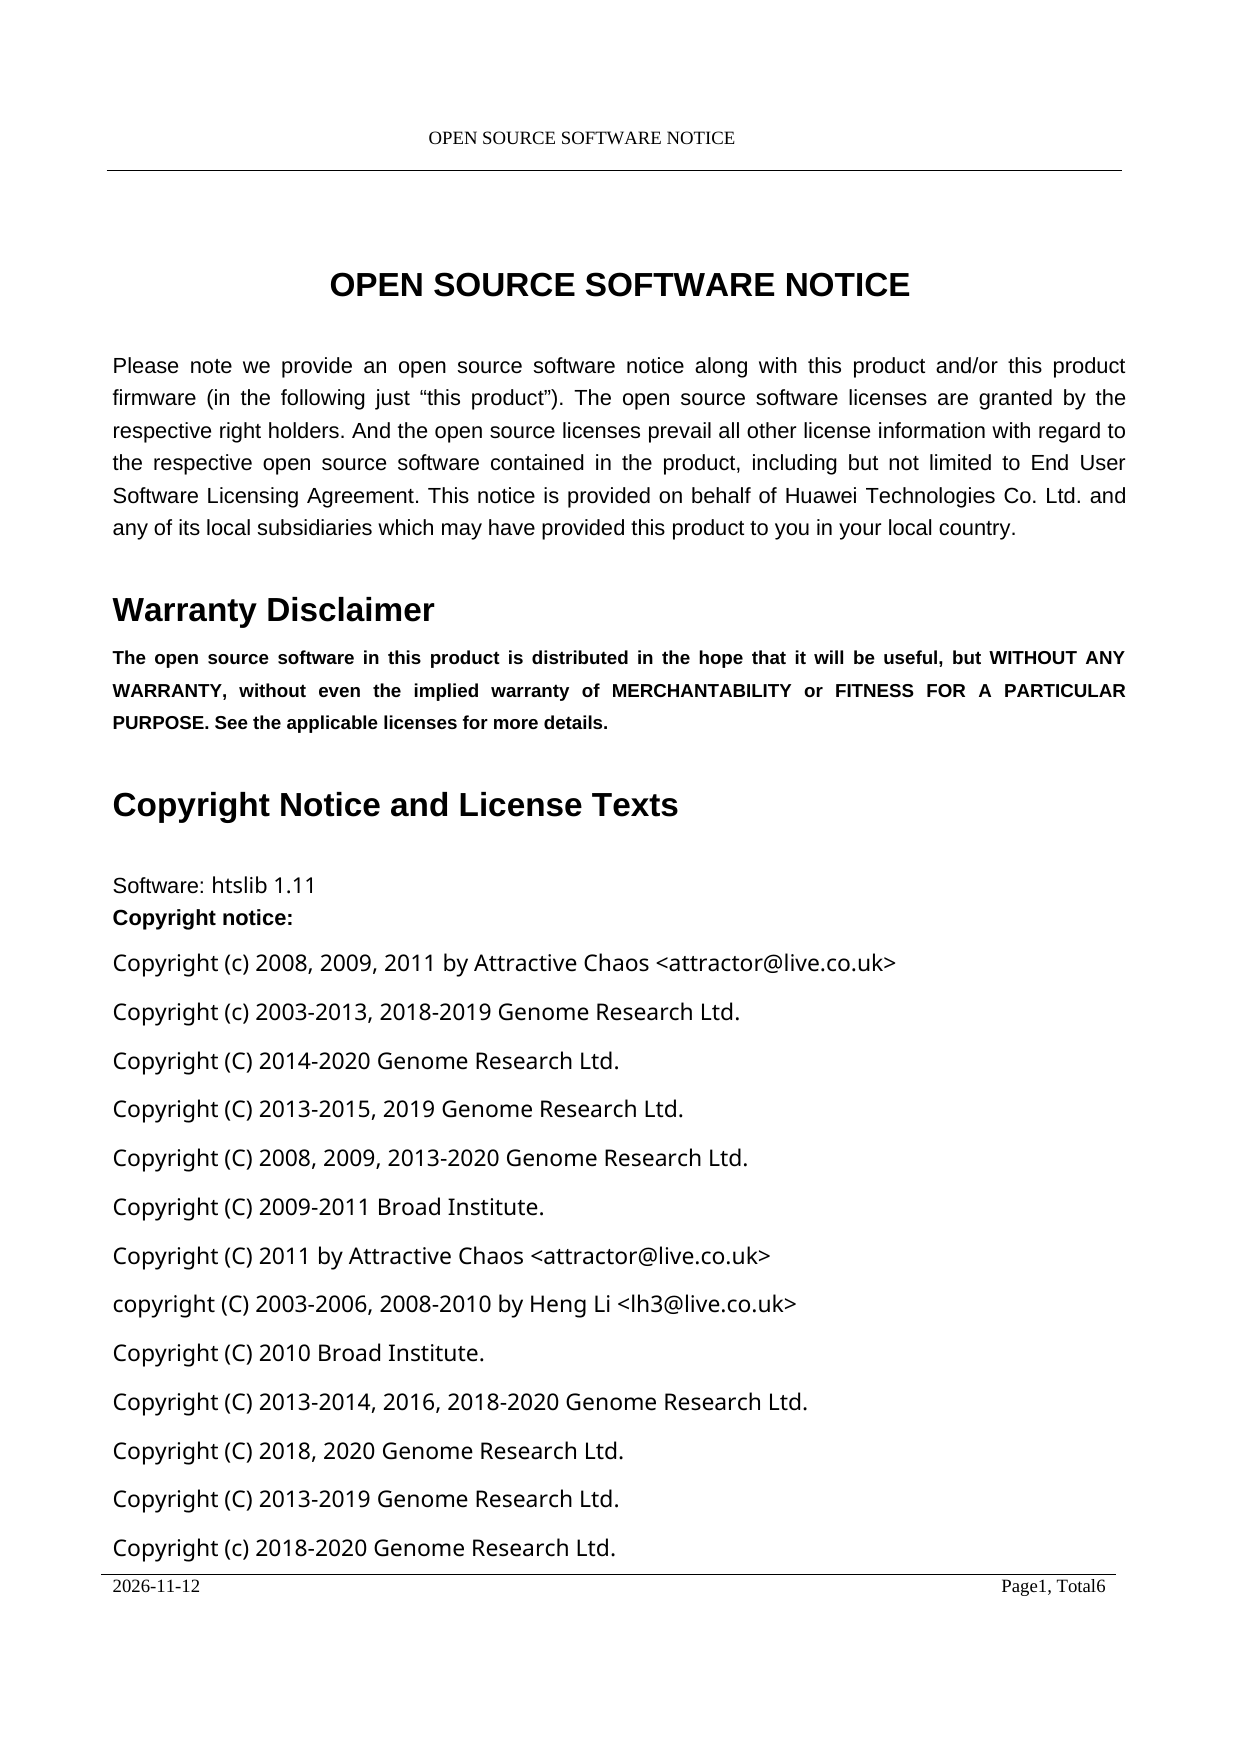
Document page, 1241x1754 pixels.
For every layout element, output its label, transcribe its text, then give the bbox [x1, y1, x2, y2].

text The open source software in this product is distributed in the hope that it will be useful, but WITHOUT ANY WARRANTY, without even the implied warranty of MERCHANTABILITY or FITNESS FOR A PARTICULAR PURPOSE. See the applicable licenses for more details. [112, 641, 1128, 739]
text Copyright notice: [112, 901, 1128, 934]
text Copyright Notice and License Texts [112, 771, 1128, 836]
text Warranty Disclaimer [112, 576, 1128, 641]
text OPEN SOURCE SOFTWARE NOTICE [112, 251, 1128, 316]
text Software: htslib 1.11 [112, 869, 1128, 901]
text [112, 947, 1128, 1564]
text Please note we provide an open source software notice along with this product and/or this product firmware (in the following just “this product”). The open source software licenses are granted by the respective right holders. And the open source licenses prevail all other license information with regard to the respective open source software contained in the product, including but not limited to End User Software Licensing Agreement. This notice is provided on behalf of Huawei Technologies Co. Ltd. and any of its local subsidiaries which may have provided this product to you in your local country. [112, 349, 1128, 544]
